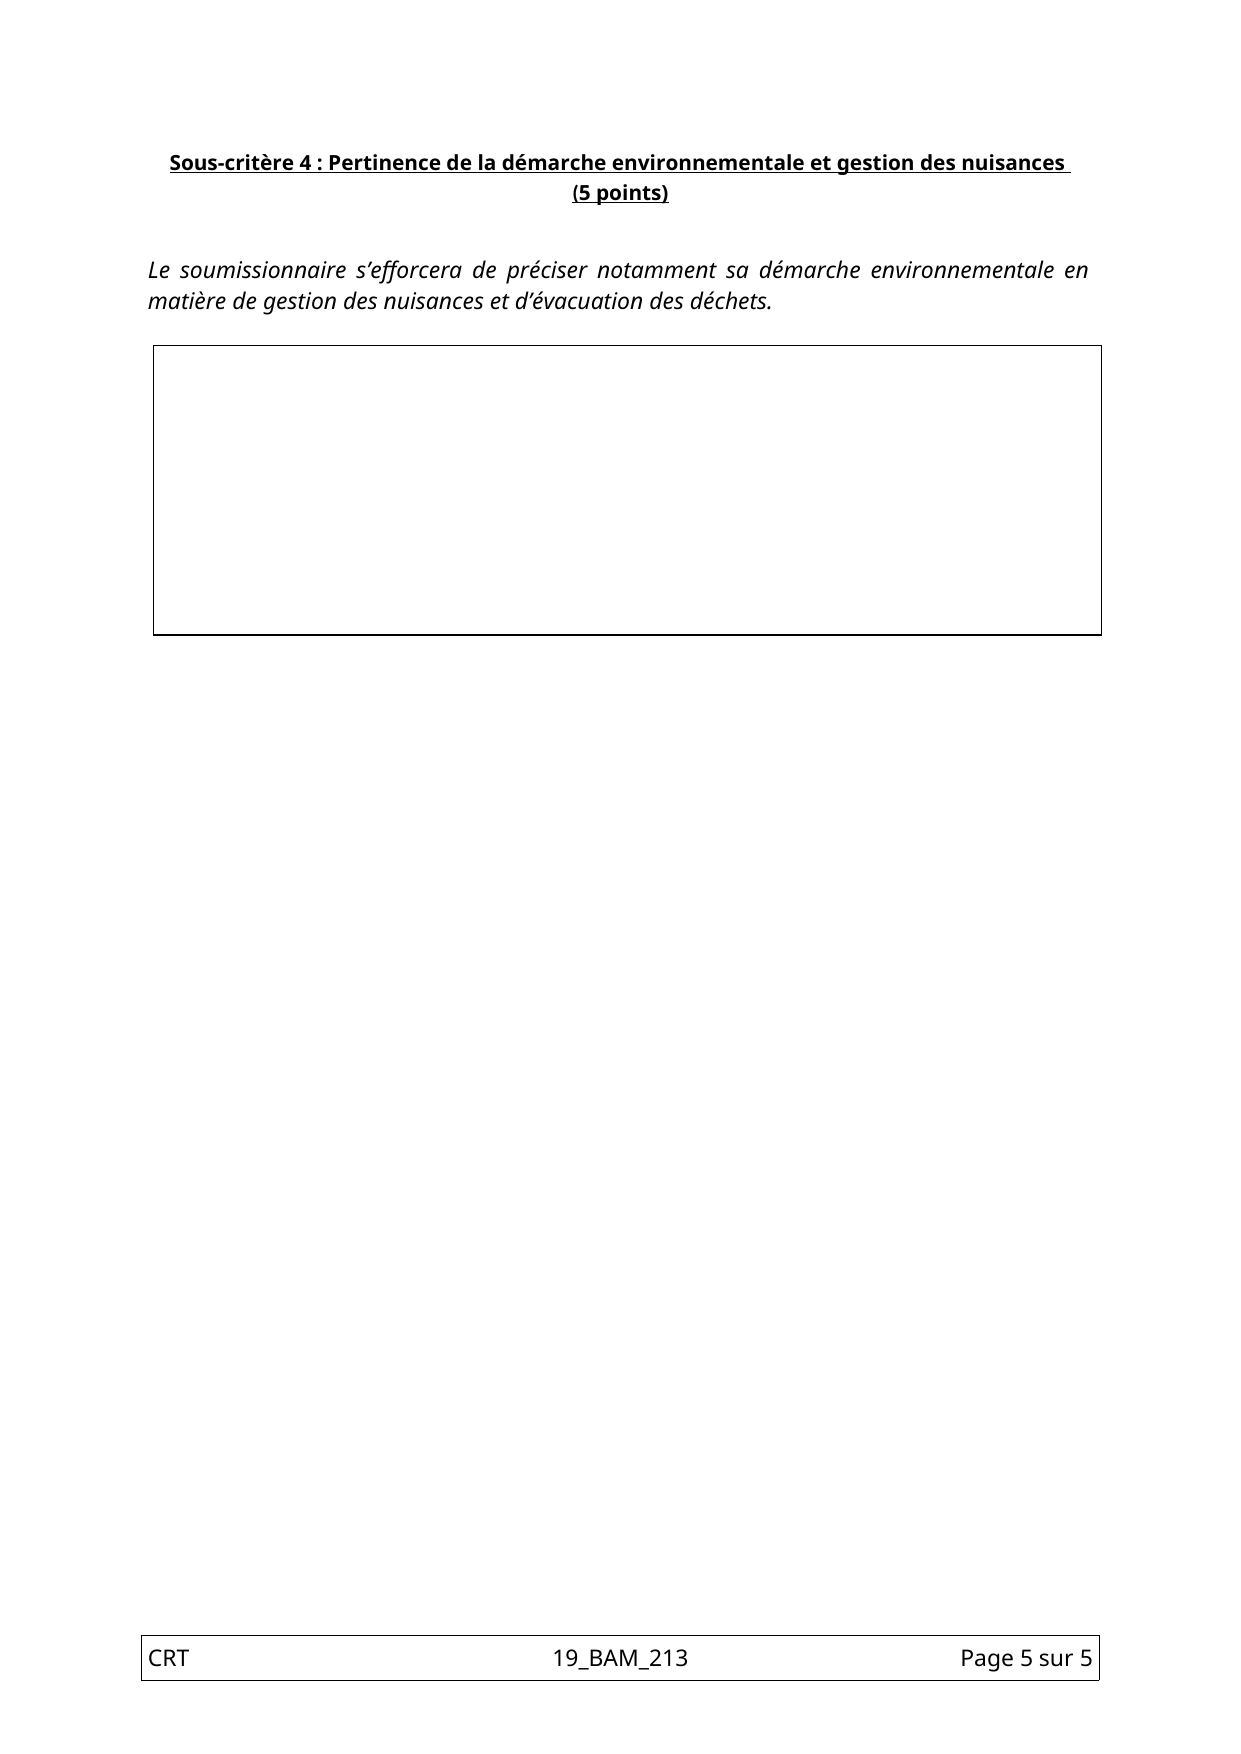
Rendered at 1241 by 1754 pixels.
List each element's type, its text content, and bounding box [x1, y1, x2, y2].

text Le soumissionnaire s’efforcera de préciser notamment sa démarche environnementale en matière de gestion des nuisances et d’évacuation des déchets. [148, 254, 1093, 316]
text Sous-critère 4 : Pertinence de la démarche environnementale et gestion des nuisances (5 points) [148, 148, 1093, 207]
